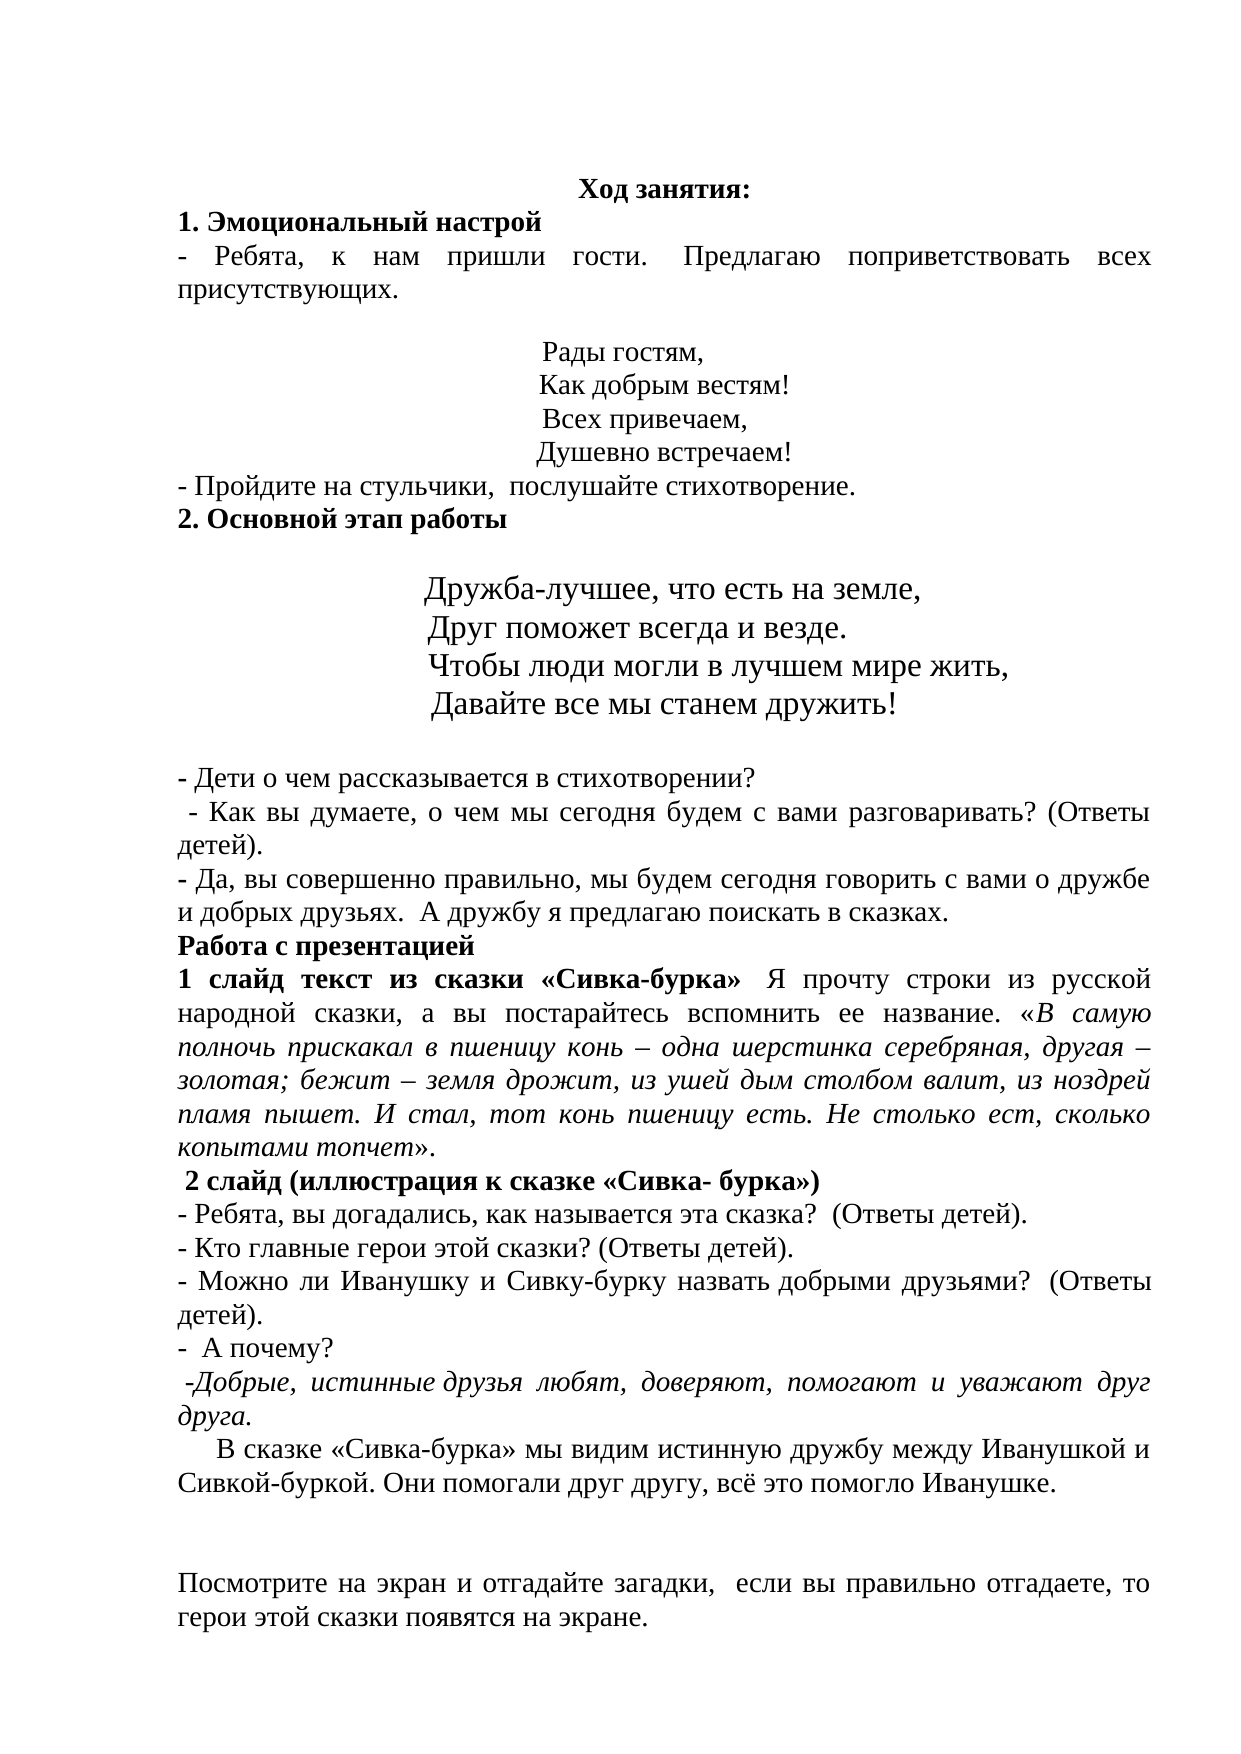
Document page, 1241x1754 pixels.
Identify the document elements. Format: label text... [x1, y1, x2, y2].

text - Пройдите на стульчики, послушайте стихотворение. [177, 468, 1152, 502]
text Чтобы люди могли в лучшем мире жить, [177, 645, 1152, 684]
text Душевно встречаем! [177, 434, 1152, 468]
text - Да, вы совершенно правильно, мы будем сегодня говорить с вами о дружбе и добрых друзьях. А дружбу я предлагаю поискать в сказках. [177, 861, 1152, 928]
text Работа с презентацией [177, 928, 1152, 962]
text - Ребята, вы догадались, как называется эта сказка? (Ответы детей). [177, 1196, 1152, 1230]
text В сказке «Сивка-бурка» мы видим истинную дружбу между Иванушкой и Сивкой-буркой. Они помогали друг другу, всё это помогло Иванушке. [177, 1431, 1152, 1498]
text Ход занятия: [177, 171, 1152, 204]
text Рады гостям, [177, 334, 1152, 367]
text Дружба-лучшее, что есть на земле, [177, 569, 1152, 607]
text - Можно ли Иванушку и Сивку-бурку назвать добрыми друзьями? (Ответы детей). [177, 1263, 1152, 1331]
text 1 слайд текст из сказки «Сивка-бурка» Я прочту строки из русской народной сказки, а вы постарайтесь вспомнить ее название. «В самую полночь прискакал в пшеницу конь – одна шерстинка серебряная, другая – золотая; бежит – земля дрожит, из ушей дым столбом валит, из ноздрей пламя пышет. И стал, тот конь пшеницу есть. Не столько ест, сколько копытами топчет». [177, 962, 1152, 1163]
text -Добрые, истинные друзья любят, доверяют, помогают и уважают друг друга. [177, 1364, 1152, 1431]
text - Кто главные герои этой сказки? (Ответы детей). [177, 1230, 1152, 1263]
text Давайте все мы станем дружить! [177, 684, 1152, 722]
text - Дети о чем рассказывается в стихотворении? [177, 760, 1152, 794]
text - Как вы думаете, о чем мы сегодня будем с вами разговаривать? (Ответы детей). [177, 794, 1152, 861]
text 2 слайд (иллюстрация к сказке «Сивка- бурка») [177, 1163, 1152, 1196]
text 1. Эмоциональный настрой [177, 204, 1152, 238]
text Друг поможет всегда и везде. [177, 607, 1152, 645]
text Посмотрите на экран и отгадайте загадки, если вы правильно отгадаете, то герои этой сказки появятся на экране. [177, 1565, 1152, 1632]
text Как добрым вестям! [177, 367, 1152, 401]
text Всех привечаем, [177, 401, 1152, 434]
text 2. Основной этап работы [177, 502, 1152, 535]
text - Ребята, к нам пришли гости. Предлагаю поприветствовать всех присутствующих. [177, 238, 1152, 305]
text - А почему? [177, 1331, 1152, 1364]
